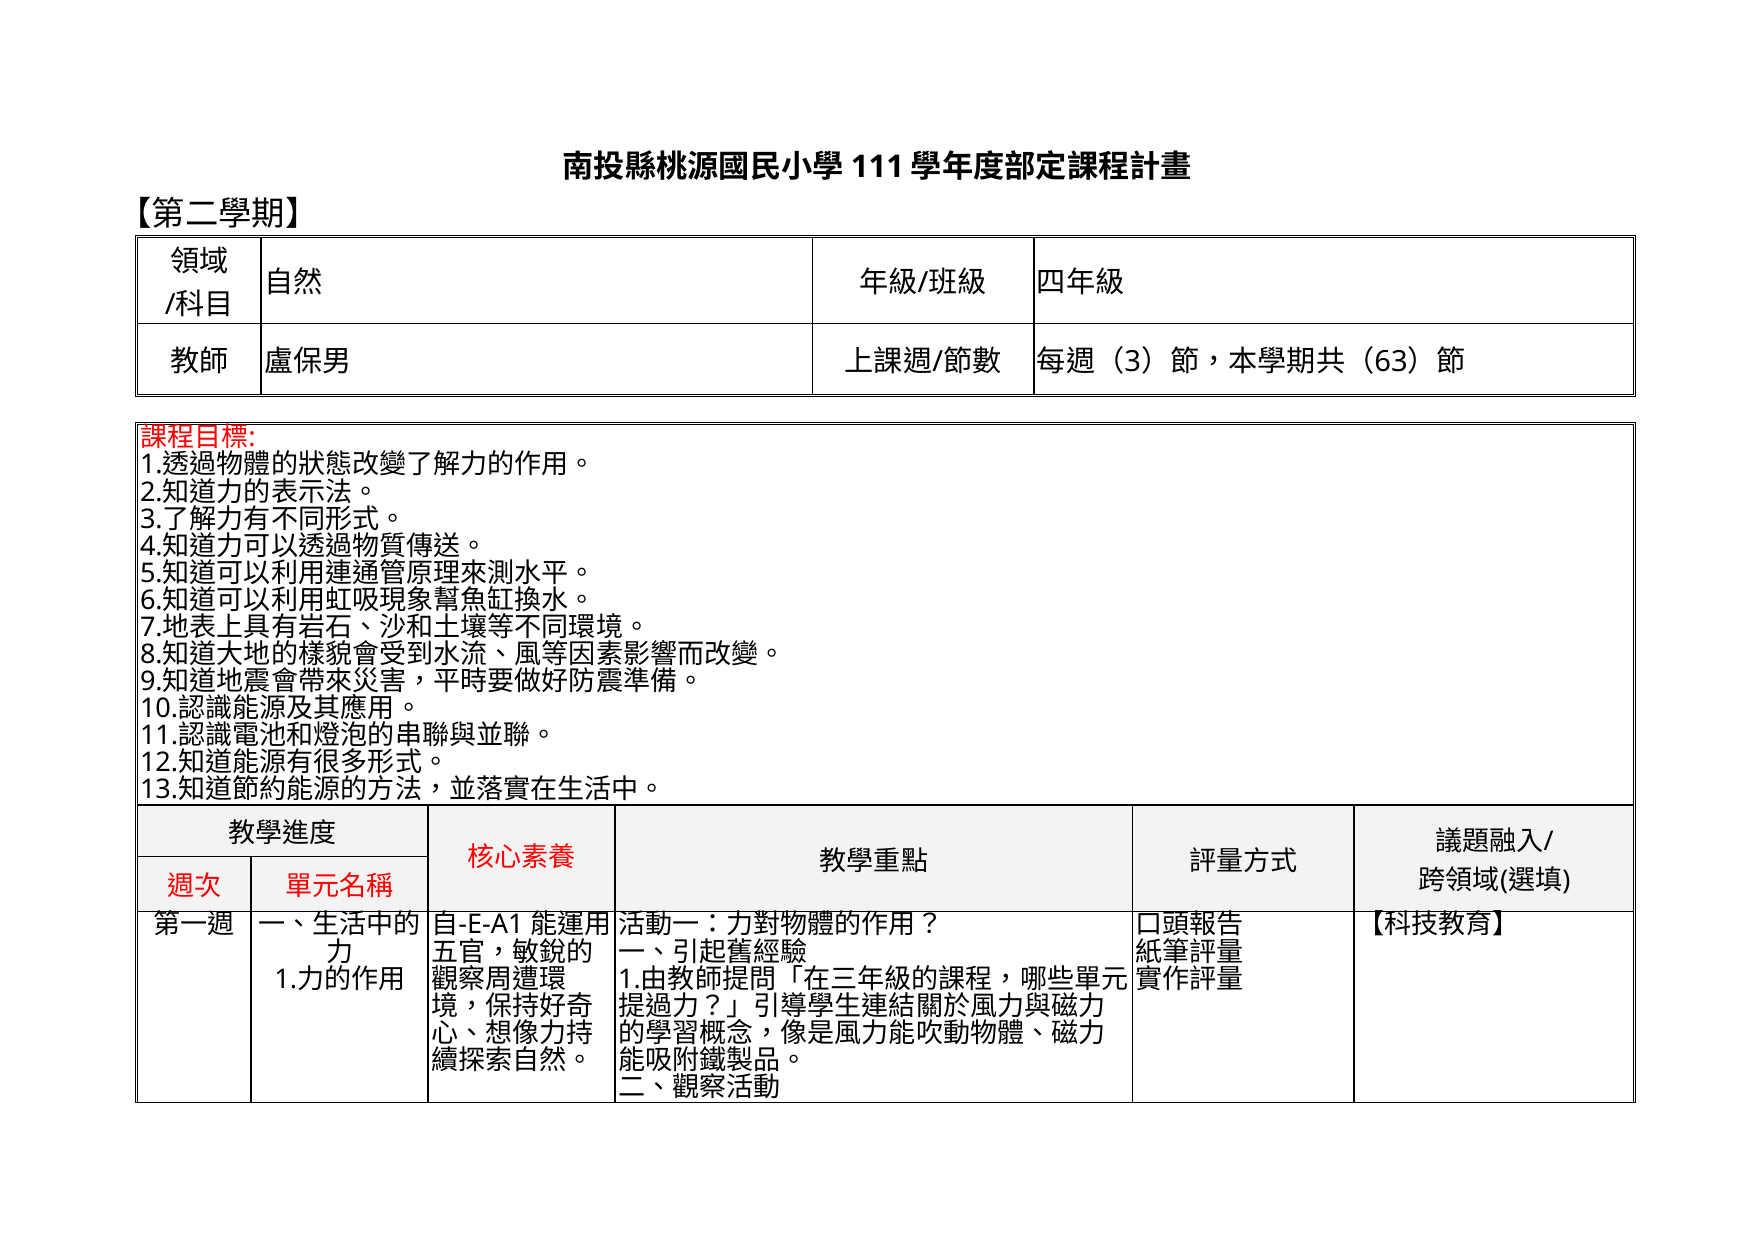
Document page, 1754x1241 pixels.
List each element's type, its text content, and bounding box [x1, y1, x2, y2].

table_cell 教學進度 [138, 806, 427, 856]
table_header 領域 /科目 [138, 238, 260, 323]
table_cell 單元名稱 [252, 857, 427, 911]
table_cell 盧保男 [262, 324, 812, 393]
table_cell 每週（3）節，本學期共（63）節 [1035, 324, 1633, 393]
table_header 自然 [262, 238, 812, 323]
text 南投縣桃源國民小學 111學年度部定課程計畫 [118, 141, 1636, 187]
table_header 年級/班級 [813, 238, 1033, 323]
table_cell 【科技教育】 [1355, 912, 1633, 1102]
table_cell 口頭報告 紙筆評量 實作評量 [1133, 912, 1353, 1102]
table_cell 教學重點 [616, 806, 1132, 911]
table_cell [429, 912, 614, 1102]
table_cell 一、生活中的力 1.力的作用 [252, 912, 427, 1102]
table_cell 第一週 [138, 912, 250, 1102]
table_cell 議題融入/ 跨領域(選填) [1355, 806, 1633, 911]
table_cell 週次 [138, 857, 250, 911]
table_header 課程目標: 1.透過物體的狀態改變了解力的作用。 2.知道力的表示法。 3.了解力有不同形式。 4.知道力可以透過物質傳送。 5.知道可以利用連通管原理來測水平。 6.知道可以利用虹吸現象幫魚缸換水。 7.地表上具有岩石、沙和土壤等不同環境。 8.知道大地的樣貌會受到水流、風等因素影響而改變。 9.知道地震會帶來災害，平時要做好防震準備。 10.認識能源及其應用。 11.認識電池和燈泡的串聯與並聯。 12.知道能源有很多形式。 13.知道節約能源的方法，並落實在生活中。 [138, 425, 1633, 804]
table_cell 教師 [138, 324, 260, 393]
table_cell 核心素養 [429, 806, 614, 911]
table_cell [616, 912, 1132, 1102]
table_header 四年級 [1035, 238, 1633, 323]
table_cell 評量方式 [1133, 806, 1353, 911]
table_cell 上課週/節數 [813, 324, 1033, 393]
text 【第二學期】 [118, 187, 1636, 235]
